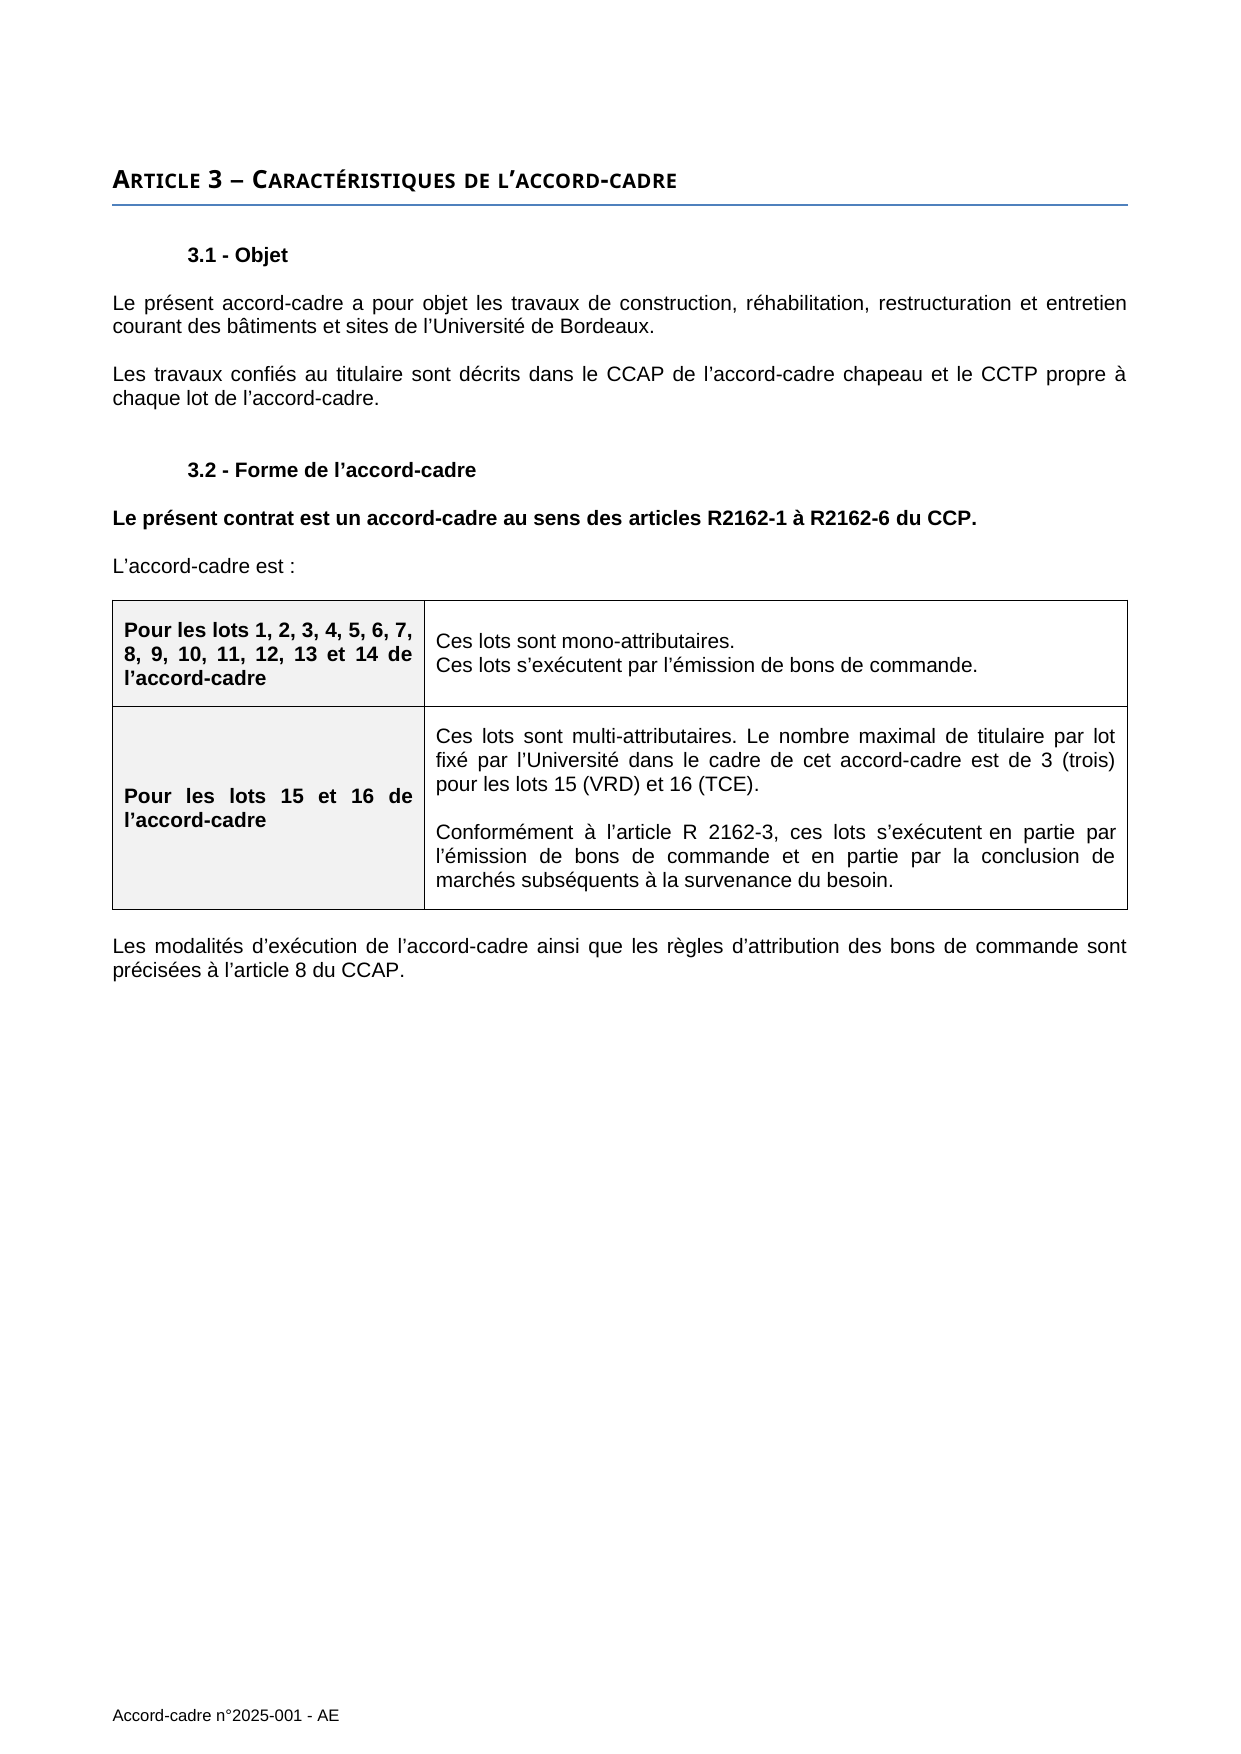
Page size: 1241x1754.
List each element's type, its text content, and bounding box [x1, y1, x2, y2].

text 3.1 - Objet [112, 242, 1128, 266]
title Article 3 – Caractéristiques de l’accord-cadre [112, 162, 1128, 204]
text Les modalités d’exécution de l’accord-cadre ainsi que les règles d’attribution des bons de commande sont précisées à l’article 8 du CCAP. [112, 934, 1128, 982]
text Les travaux confiés au titulaire sont décrits dans le CCAP de l’accord-cadre chapeau et le CCTP propre à chaque lot de l’accord-cadre. [112, 362, 1128, 410]
table_cell Pour les lots 15 et 16 de l’accord-cadre [113, 707, 424, 909]
table_header Pour les lots 1, 2, 3, 4, 5, 6, 7, 8, 9, 10, 11, 12, 13 et 14 de l’accord-cadre [113, 601, 424, 706]
text 3.2 - Forme de l’accord-cadre [112, 458, 1128, 482]
text Le présent contrat est un accord-cadre au sens des articles R2162-1 à R2162-6 du CCP. [112, 506, 1128, 530]
table_cell Ces lots sont multi-attributaires. Le nombre maximal de titulaire par lot fixé par l’Université dans le cadre de cet accord-cadre est de 3 (trois) pour les lots 15 (VRD) et 16 (TCE). Conformément à l’article R 2162-3, ces lots s’exécutent en partie par l’émission de bons de commande et en partie par la conclusion de marchés subséquents à la survenance du besoin. [425, 707, 1127, 909]
text Le présent accord-cadre a pour objet les travaux de construction, réhabilitation, restructuration et entretien courant des bâtiments et sites de l’Université de Bordeaux. [112, 290, 1128, 338]
table_header Ces lots sont mono-attributaires. Ces lots s’exécutent par l’émission de bons de commande. [425, 601, 1127, 706]
text L’accord-cadre est : [112, 554, 1128, 578]
